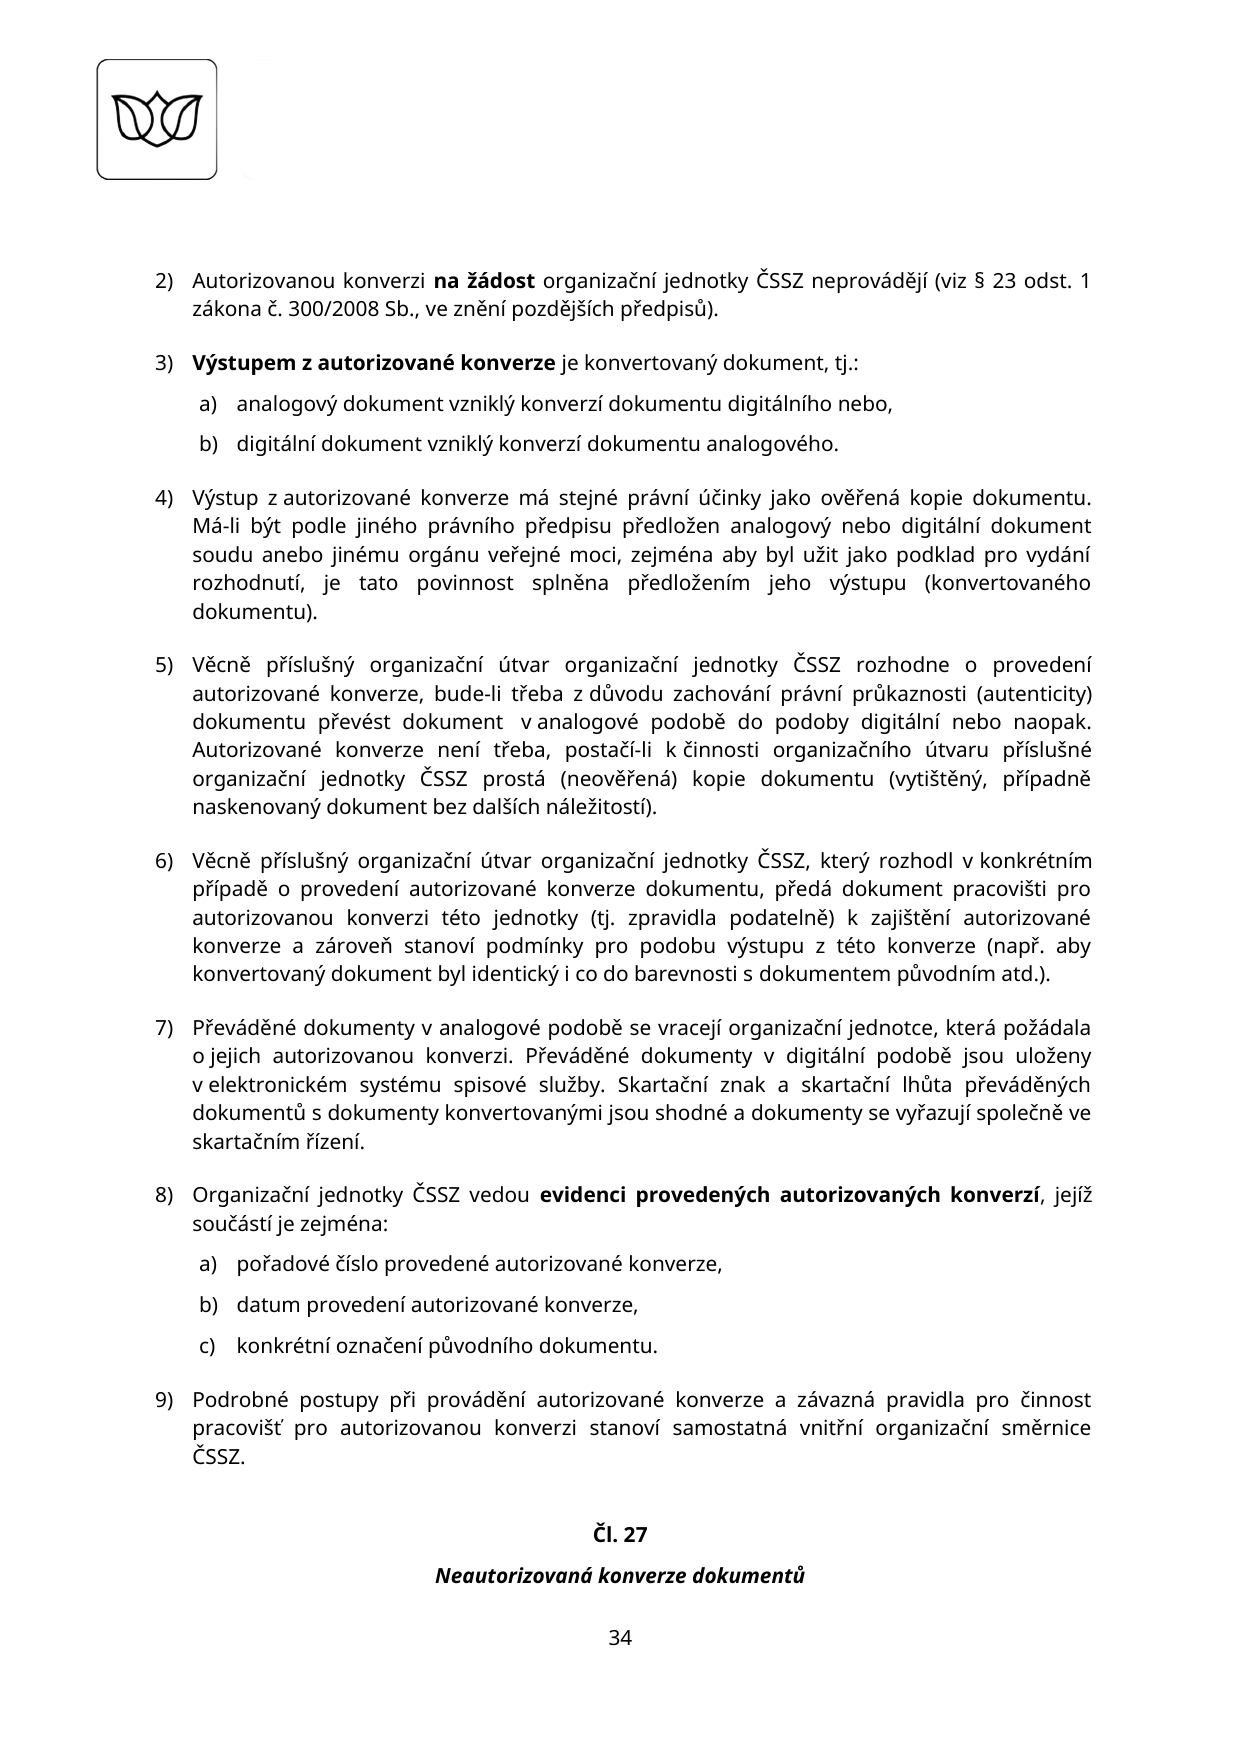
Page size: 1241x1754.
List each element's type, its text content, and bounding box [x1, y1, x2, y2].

text Neautorizovaná konverze dokumentů [148, 1561, 1092, 1589]
list analogový dokument vzniklý konverzí dokumentu digitálního nebo, [199, 389, 1092, 417]
list Převáděné dokumenty v analogové podobě se vracejí organizační jednotce, která požádala o jejich autorizovanou konverzi. Převáděné dokumenty v digitální podobě jsou uloženy v elektronickém systému spisové služby. Skartační znak a skartační lhůta převáděných dokumentů s dokumenty konvertovanými jsou shodné a dokumenty se vyřazují společně ve skartačním řízení. [155, 1013, 1092, 1155]
list digitální dokument vzniklý konverzí dokumentu analogového. [199, 429, 1092, 458]
list konkrétní označení původního dokumentu. [199, 1331, 1092, 1360]
list Podrobné postupy při provádění autorizované konverze a závazná pravidla pro činnost pracovišť pro autorizovanou konverzi stanoví samostatná vnitřní organizační směrnice ČSSZ. [155, 1385, 1092, 1470]
list Autorizovanou konverzi na žádost organizační jednotky ČSSZ neprovádějí (viz § 23 odst. 1 zákona č. 300/2008 Sb., ve znění pozdějších předpisů). [155, 266, 1092, 323]
list Věcně příslušný organizační útvar organizační jednotky ČSSZ rozhodne o provedení autorizované konverze, bude-li třeba z důvodu zachování právní průkaznosti (autenticity) dokumentu převést dokument v analogové podobě do podoby digitální nebo naopak. Autorizované konverze není třeba, postačí-li k činnosti organizačního útvaru příslušné organizační jednotky ČSSZ prostá (neověřená) kopie dokumentu (vytištěný, případně naskenovaný dokument bez dalších náležitostí). [155, 650, 1092, 821]
list Výstup z autorizované konverze má stejné právní účinky jako ověřená kopie dokumentu. Má-li být podle jiného právního předpisu předložen analogový nebo digitální dokument soudu anebo jinému orgánu veřejné moci, zejména aby byl užit jako podklad pro vydání rozhodnutí, je tato povinnost splněna předložením jeho výstupu (konvertovaného dokumentu). [155, 483, 1092, 625]
list pořadové číslo provedené autorizované konverze, [199, 1249, 1092, 1278]
list datum provedení autorizované konverze, [199, 1291, 1092, 1319]
list Organizační jednotky ČSSZ vedou evidenci provedených autorizovaných konverzí, jejíž součástí je zejména: [155, 1180, 1092, 1237]
picture [0, 59, 1241, 180]
list Výstupem z autorizované konverze je konvertovaný dokument, tj.: [155, 348, 1092, 376]
text Čl. 27 [148, 1520, 1092, 1549]
list Věcně příslušný organizační útvar organizační jednotky ČSSZ, který rozhodl v konkrétním případě o provedení autorizované konverze dokumentu, předá dokument pracovišti pro autorizovanou konverzi této jednotky (tj. zpravidla podatelně) k zajištění autorizované konverze a zároveň stanoví podmínky pro podobu výstupu z této konverze (např. aby konvertovaný dokument byl identický i co do barevnosti s dokumentem původním atd.). [155, 846, 1092, 988]
